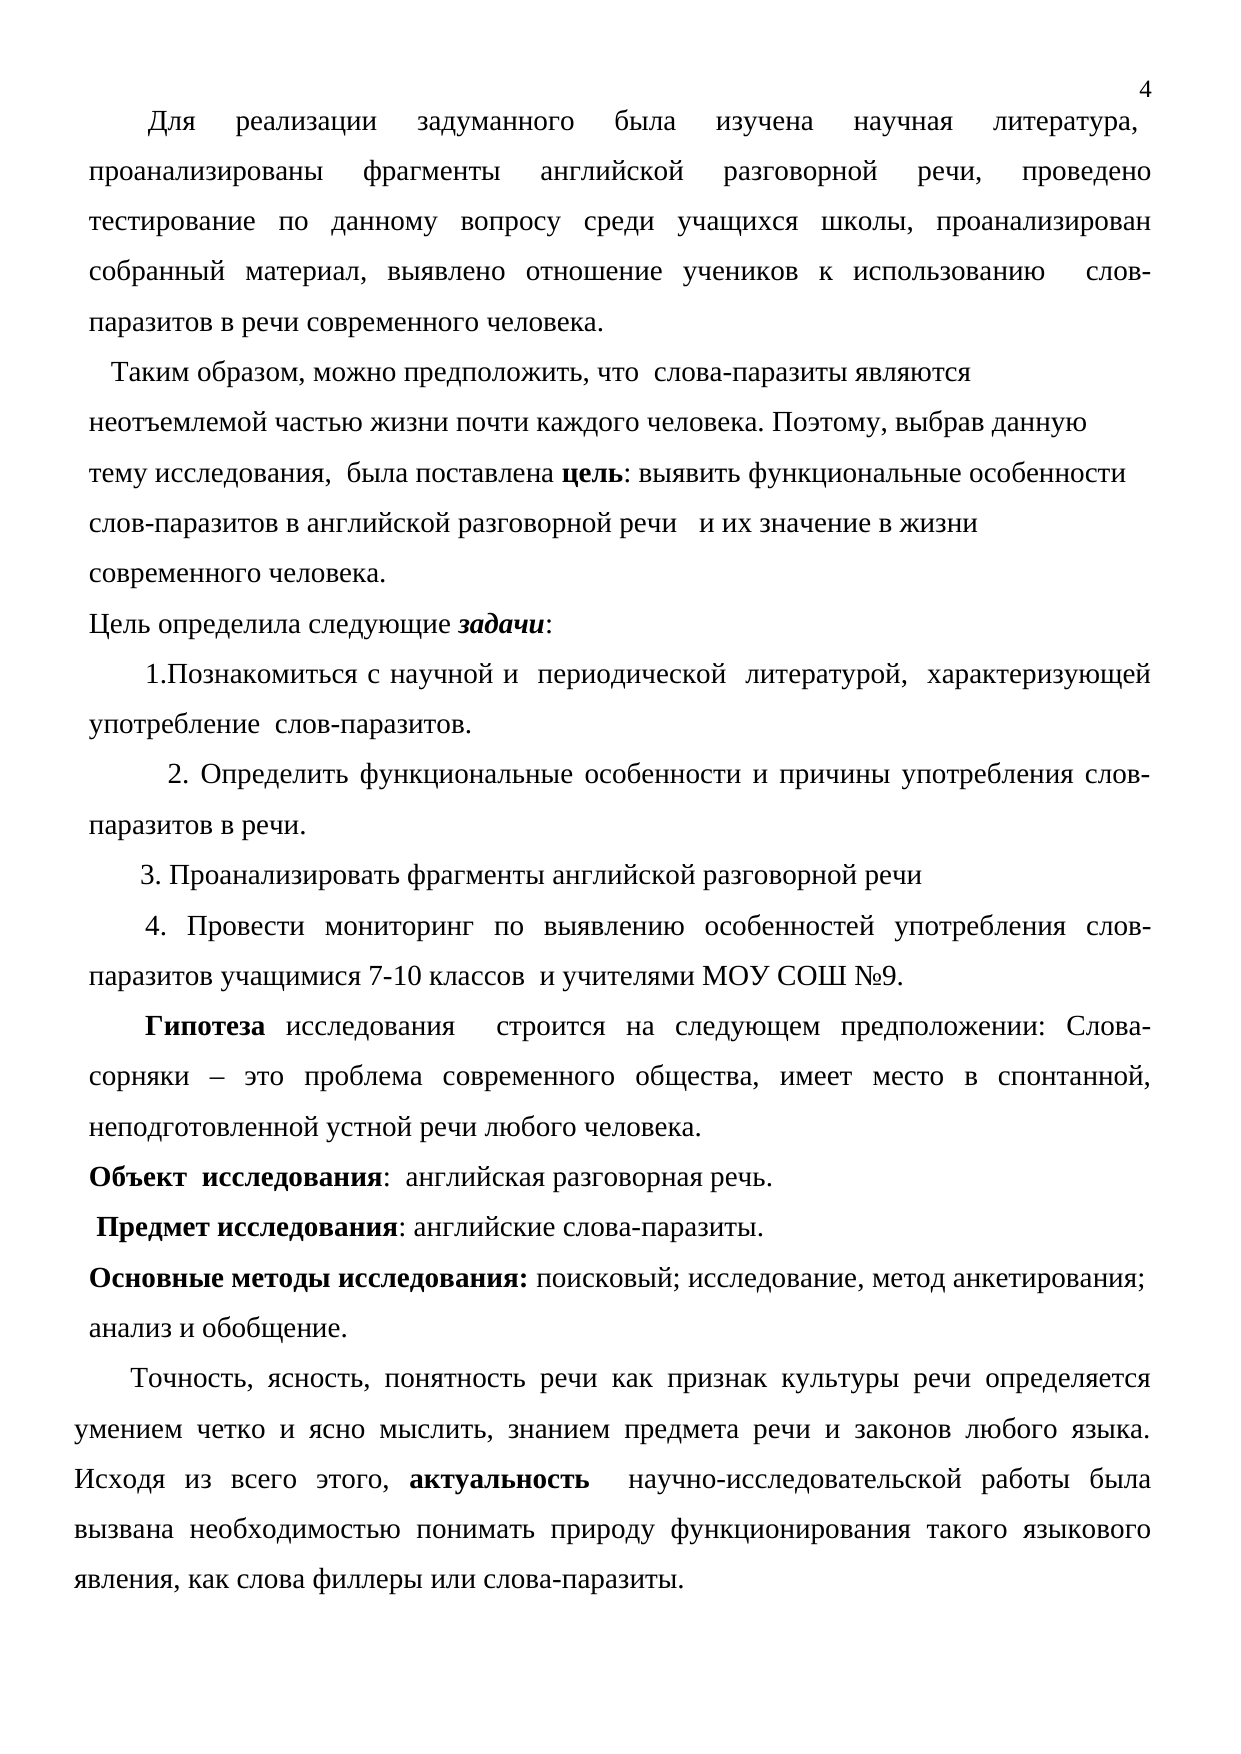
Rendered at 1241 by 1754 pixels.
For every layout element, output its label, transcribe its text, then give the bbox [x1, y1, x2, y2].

text Точность, ясность, понятность речи как признак культуры речи определяется умением четко и ясно мыслить, знанием предмета речи и законов любого языка. Исходя из всего этого, актуальность научно-исследовательской работы была вызвана необходимостью понимать природу функционирования такого языкового явления, как слова филлеры или слова-паразиты. [74, 1360, 1152, 1595]
text Предмет исследования: английские слова-паразиты. [89, 1209, 1152, 1243]
text Гипотеза исследования строится на следующем предположении: Слова-сорняки – это проблема современного общества, имеет место в спонтанной, неподготовленной устной речи любого человека. [89, 1008, 1152, 1142]
text 4. Провести мониторинг по выявлению особенностей употребления слов-паразитов учащимися 7-10 классов и учителями МОУ СОШ №9. [89, 908, 1152, 991]
text 2. Определить функциональные особенности и причины употребления слов-паразитов в речи. [89, 757, 1152, 841]
text Цель определила следующие задачи: [89, 606, 1152, 639]
text Объект исследования: английская разговорная речь. [89, 1159, 1152, 1193]
text Таким образом, можно предположить, что слова-паразиты являются неотъемлемой частью жизни почти каждого человека. Поэтому, выбрав данную тему исследования, была поставлена цель: выявить функциональные особенности слов-паразитов в английской разговорной речи и их значение в жизни современного человека. [89, 354, 1152, 589]
text 1.Познакомиться с научной и периодической литературой, характеризующей употребление слов-паразитов. [89, 656, 1152, 740]
text Основные методы исследования: поисковый; исследование, метод анкетирования; анализ и обобщение. [89, 1260, 1152, 1344]
text Для реализации задуманного была изучена научная литература, проанализированы фрагменты английской разговорной речи, проведено тестирование по данному вопросу среди учащихся школы, проанализирован собранный материал, выявлено отношение учеников к использованию слов-паразитов в речи современного человека. [89, 103, 1152, 337]
text 3. Проанализировать фрагменты английской разговорной речи [89, 857, 1152, 891]
